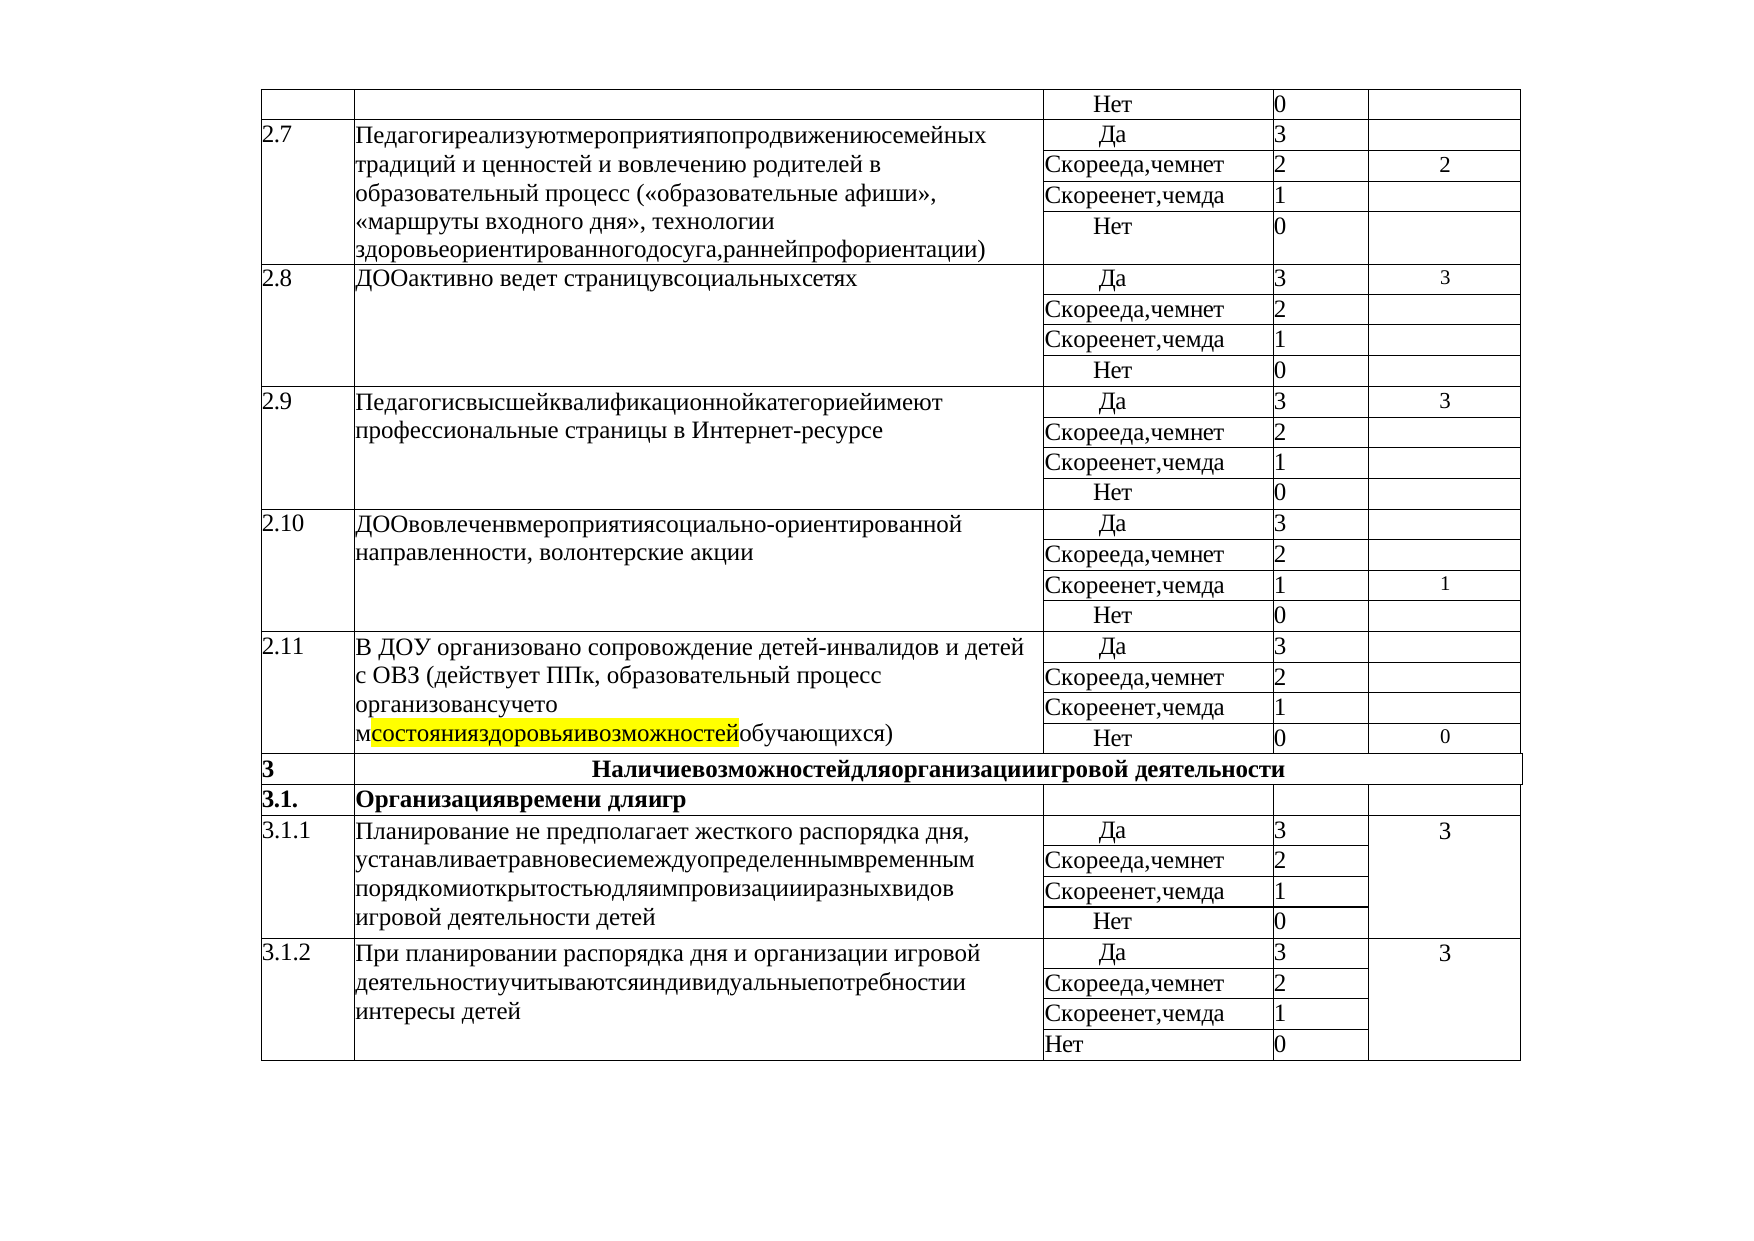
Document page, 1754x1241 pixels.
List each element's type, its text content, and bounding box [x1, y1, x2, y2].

table_cell Да [1044, 510, 1273, 539]
table_cell Скорееда,чемнет [1044, 540, 1273, 570]
table_cell 2 [1369, 151, 1520, 181]
table_cell Нет [1044, 90, 1273, 119]
table_cell 2 [1274, 663, 1368, 692]
table_cell 3 [1274, 120, 1368, 149]
table_cell 3 [1274, 510, 1368, 539]
table_cell Скорееда,чемнет [1044, 295, 1273, 324]
table_cell [1369, 479, 1520, 508]
table_cell [1369, 212, 1520, 263]
table_cell Нет [1044, 601, 1273, 631]
table_cell Скорееда,чемнет [1044, 151, 1273, 181]
table_cell Планирование не предполагает жесткого распорядка дня, устанавливаетравновесиемеждуопределеннымвременным порядкомиоткрытостьюдляимпровизациииразныхвидов игровой деятельности детей [355, 816, 1043, 937]
table_cell 3 [262, 754, 354, 784]
table_cell 1 [1274, 999, 1368, 1029]
table_cell 0 [1274, 601, 1368, 631]
table_cell [1369, 418, 1520, 447]
table_cell 1 [1274, 182, 1368, 211]
table_cell Педагогиреализуютмероприятияпопродвижениюсемейных традиций и ценностей и вовлечению родителей в образовательный процесс («образовательные афиши», «маршруты входного дня», технологии здоровьеориентированногодосуга,раннейпрофориентации) [355, 120, 1043, 263]
table_cell 3 [1274, 387, 1368, 417]
table_cell Нет [1044, 479, 1273, 508]
table_cell Нет [1044, 356, 1273, 386]
table_cell Организациявремени дляигр [355, 785, 1043, 815]
table_cell [1369, 693, 1520, 723]
table_cell Да [1044, 120, 1273, 149]
table_cell 3 [1369, 387, 1520, 417]
table_cell 1 [1274, 448, 1368, 477]
table_cell В ДОУ организовано сопровождение детей-инвалидов и детей с ОВЗ (действует ППк, образовательный процесс организовансучетомсостоянияздоровьяивозможностейобучающихся) [355, 632, 1043, 753]
table_cell 3.1.1 [262, 816, 354, 937]
table_cell 2 [1274, 151, 1368, 181]
table_cell 0 [1274, 479, 1368, 508]
table_cell [1369, 601, 1520, 631]
table_cell Скореенет,чемда [1044, 571, 1273, 600]
table_cell 3 [1274, 816, 1368, 845]
table_cell 3 [1274, 265, 1368, 294]
table_cell Нет [1044, 1030, 1273, 1059]
table_cell [1369, 325, 1520, 355]
table_header [262, 90, 354, 119]
table_cell 0 [1274, 724, 1368, 753]
table_cell Скореенет,чемда [1044, 325, 1273, 355]
table_cell 0 [1274, 212, 1368, 263]
table_cell [1369, 663, 1520, 692]
table_cell 0 [1274, 90, 1368, 119]
table_cell [1369, 510, 1520, 539]
table_cell Скореенет,чемда [1044, 999, 1273, 1029]
table_cell [1369, 182, 1520, 211]
table_cell [1369, 356, 1520, 386]
table_cell Педагогисвысшейквалификационнойкатегориейимеют профессиональные страницы в Интернет-ресурсе [355, 387, 1043, 508]
table_cell 3 [1369, 265, 1520, 294]
table_cell [1274, 785, 1368, 815]
table_cell 1 [1274, 877, 1368, 906]
table_cell [1369, 785, 1520, 815]
table_cell Скорееда,чемнет [1044, 846, 1273, 876]
table_cell [1044, 785, 1273, 815]
table_cell [1369, 540, 1520, 570]
table_cell [1369, 448, 1520, 477]
table_cell 1 [1369, 571, 1520, 600]
table_cell Скореенет,чемда [1044, 693, 1273, 723]
table_cell 2.8 [262, 265, 354, 386]
table_cell Да [1044, 816, 1273, 845]
table_cell 3.1. [262, 785, 354, 815]
table_cell [1369, 90, 1520, 119]
table_cell Скореенет,чемда [1044, 182, 1273, 211]
table_cell 3 [1274, 939, 1368, 968]
table_cell 2.11 [262, 632, 354, 753]
table_cell Да [1044, 939, 1273, 968]
table_cell 2 [1274, 969, 1368, 998]
table_cell Нет [1044, 908, 1273, 937]
table_cell ДООактивно ведет страницувсоциальныхсетях [355, 265, 1043, 386]
table_cell ДООвовлеченвмероприятиясоциально-ориентированной направленности, волонтерские акции [355, 510, 1043, 631]
table_cell 1 [1274, 693, 1368, 723]
table_cell Скорееда,чемнет [1044, 969, 1273, 998]
table_cell 2 [1274, 540, 1368, 570]
table_cell 0 [1274, 1030, 1368, 1059]
table_cell 3 [1369, 816, 1520, 937]
table_cell Скорееда,чемнет [1044, 418, 1273, 447]
table_cell 2.9 [262, 387, 354, 508]
table_cell [1369, 295, 1520, 324]
table_header [355, 90, 1043, 119]
table_cell 0 [1369, 724, 1520, 753]
table_cell 3 [1274, 632, 1368, 662]
table_cell Да [1044, 265, 1273, 294]
table_cell 2.10 [262, 510, 354, 631]
table_cell [1369, 632, 1520, 662]
table_cell Скореенет,чемда [1044, 877, 1273, 906]
table_cell 2 [1274, 418, 1368, 447]
table_cell 0 [1274, 908, 1368, 937]
table_cell 2 [1274, 846, 1368, 876]
table_cell 2 [1274, 295, 1368, 324]
table_cell 3 [1369, 939, 1520, 1059]
table_cell Нет [1044, 724, 1273, 753]
table_cell Нет [1044, 212, 1273, 263]
table_cell Скореенет,чемда [1044, 448, 1273, 477]
table_cell 0 [1274, 356, 1368, 386]
table_cell 1 [1274, 325, 1368, 355]
table_cell Наличиевозможностейдляорганизацииигровой деятельности [355, 754, 1522, 784]
table_cell Скорееда,чемнет [1044, 663, 1273, 692]
table_cell 2.7 [262, 120, 354, 263]
table_cell 1 [1274, 571, 1368, 600]
table_cell При планировании распорядка дня и организации игровой деятельностиучитываютсяиндивидуальныепотребностии интересы детей [355, 939, 1043, 1059]
table_cell 3.1.2 [262, 939, 354, 1059]
table_cell [1369, 120, 1520, 149]
table_cell Да [1044, 387, 1273, 417]
table_cell Да [1044, 632, 1273, 662]
